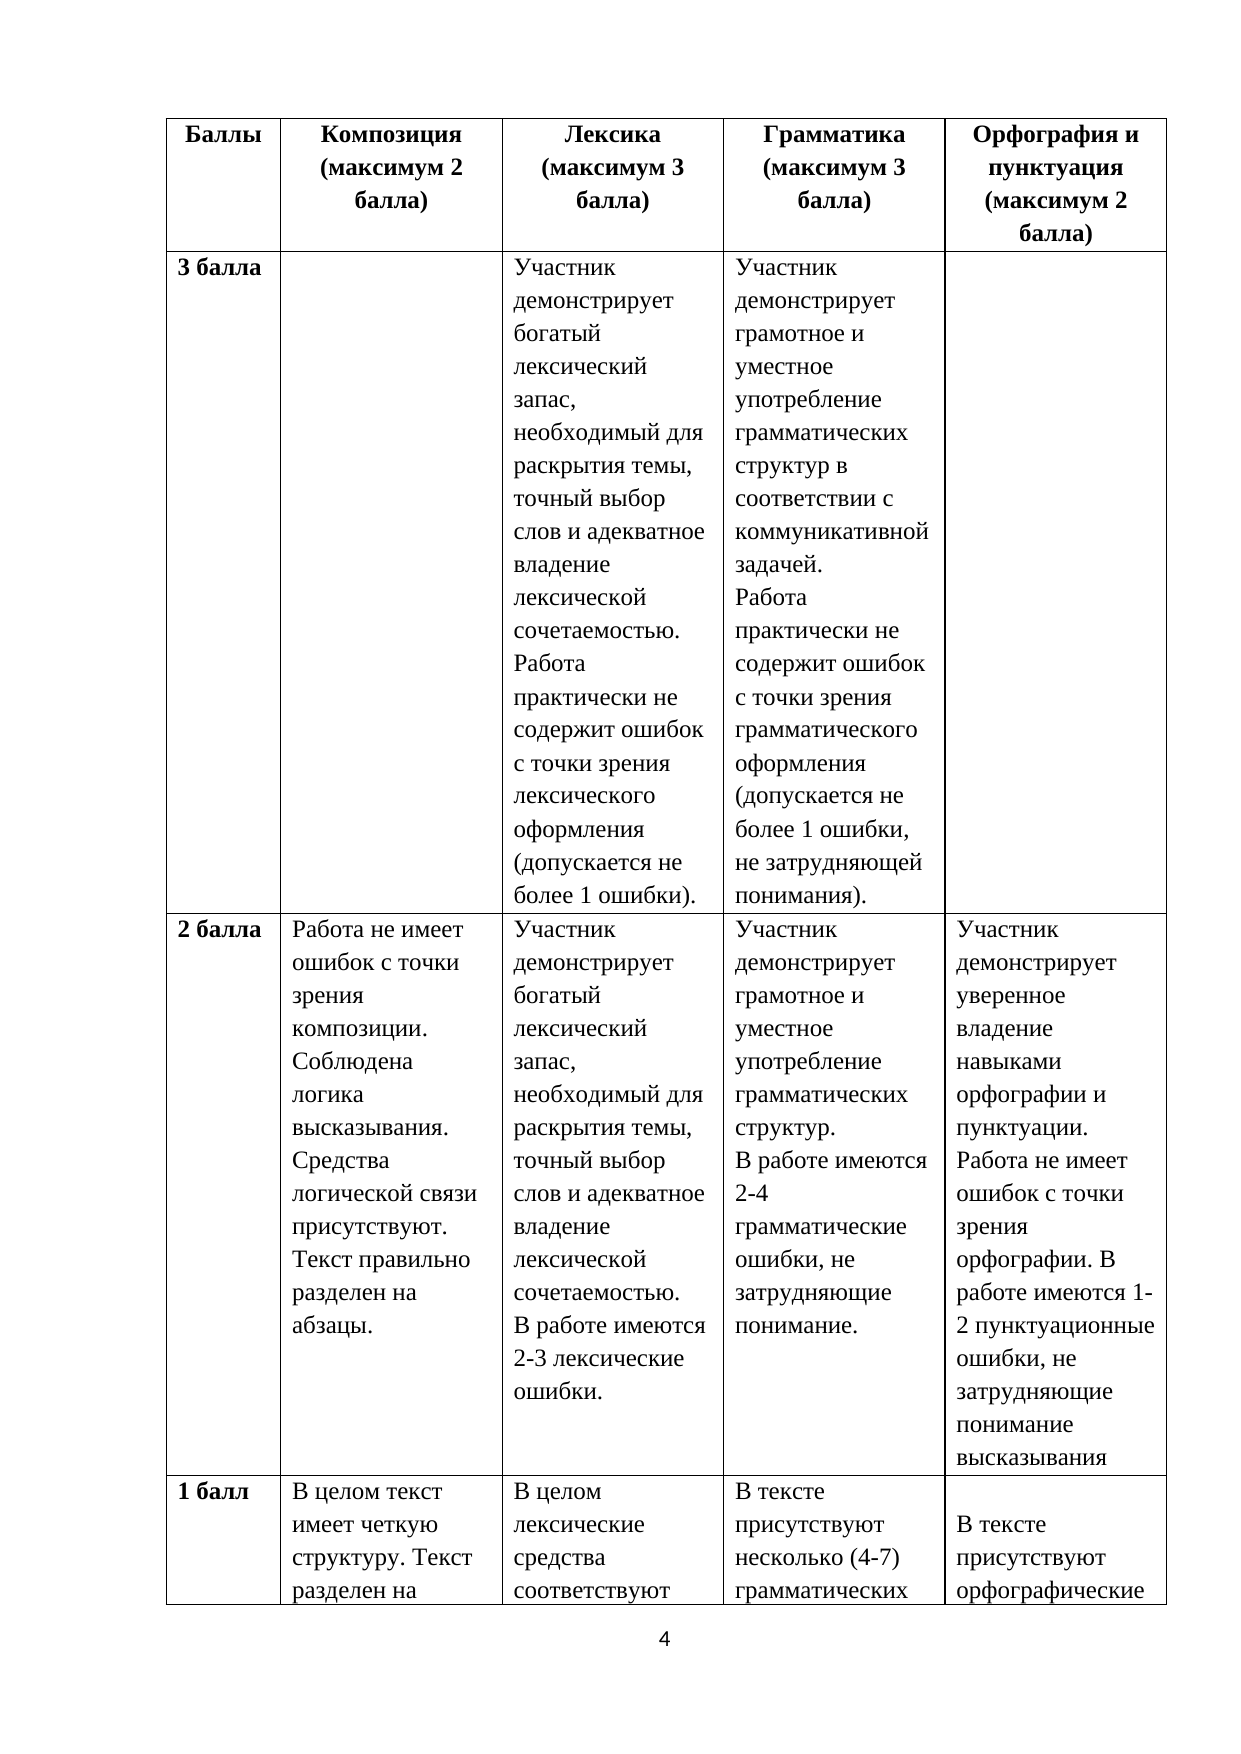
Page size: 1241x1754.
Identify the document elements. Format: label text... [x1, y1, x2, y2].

table_header Орфография и пунктуация (максимум 2 балла) [946, 119, 1166, 251]
table_cell [281, 252, 502, 913]
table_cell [281, 1476, 502, 1604]
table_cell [503, 1476, 723, 1604]
table_cell Участник демонстрирует грамотное и уместное употребление грамматических структур в соответствии с коммуникативной задачей. Работа практически не содержит ошибок с точки зрения грамматического оформления (допускается не более 1 ошибки, не затрудняющей понимания). [724, 252, 944, 913]
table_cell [946, 1476, 1166, 1604]
table_cell Участник демонстрирует богатый лексический запас, необходимый для раскрытия темы, точный выбор слов и адекватное владение лексической сочетаемостью. Работа практически не содержит ошибок с точки зрения лексического оформления (допускается не более 1 ошибки). [503, 252, 723, 913]
table_cell 2 балла [167, 914, 280, 1475]
table_cell Работа не имеет ошибок с точки зрения композиции. Соблюдена логика высказывания. Средства логической связи присутствуют. Текст правильно разделен на абзацы. [281, 914, 502, 1475]
table_cell Участник демонстрирует уверенное владение навыками орфографии и пунктуации. Работа не имеет ошибок с точки зрения орфографии. В работе имеются 1-2 пунктуационные ошибки, не затрудняющие понимание высказывания [946, 914, 1166, 1475]
table_header Грамматика (максимум 3 балла) [724, 119, 944, 251]
table_cell 1 балл [167, 1476, 280, 1604]
table_header Композиция (максимум 2 балла) [281, 119, 502, 251]
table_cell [724, 1476, 944, 1604]
table_cell Участник демонстрирует грамотное и уместное употребление грамматических структур. В работе имеются 2-4 грамматические ошибки, не затрудняющие понимание. [724, 914, 944, 1475]
table_cell [946, 252, 1166, 913]
table_header Баллы [167, 119, 280, 251]
table_cell 3 балла [167, 252, 280, 913]
table_cell Участник демонстрирует богатый лексический запас, необходимый для раскрытия темы, точный выбор слов и адекватное владение лексической сочетаемостью. В работе имеются 2-3 лексические ошибки. [503, 914, 723, 1475]
table_header Лексика (максимум 3 балла) [503, 119, 723, 251]
